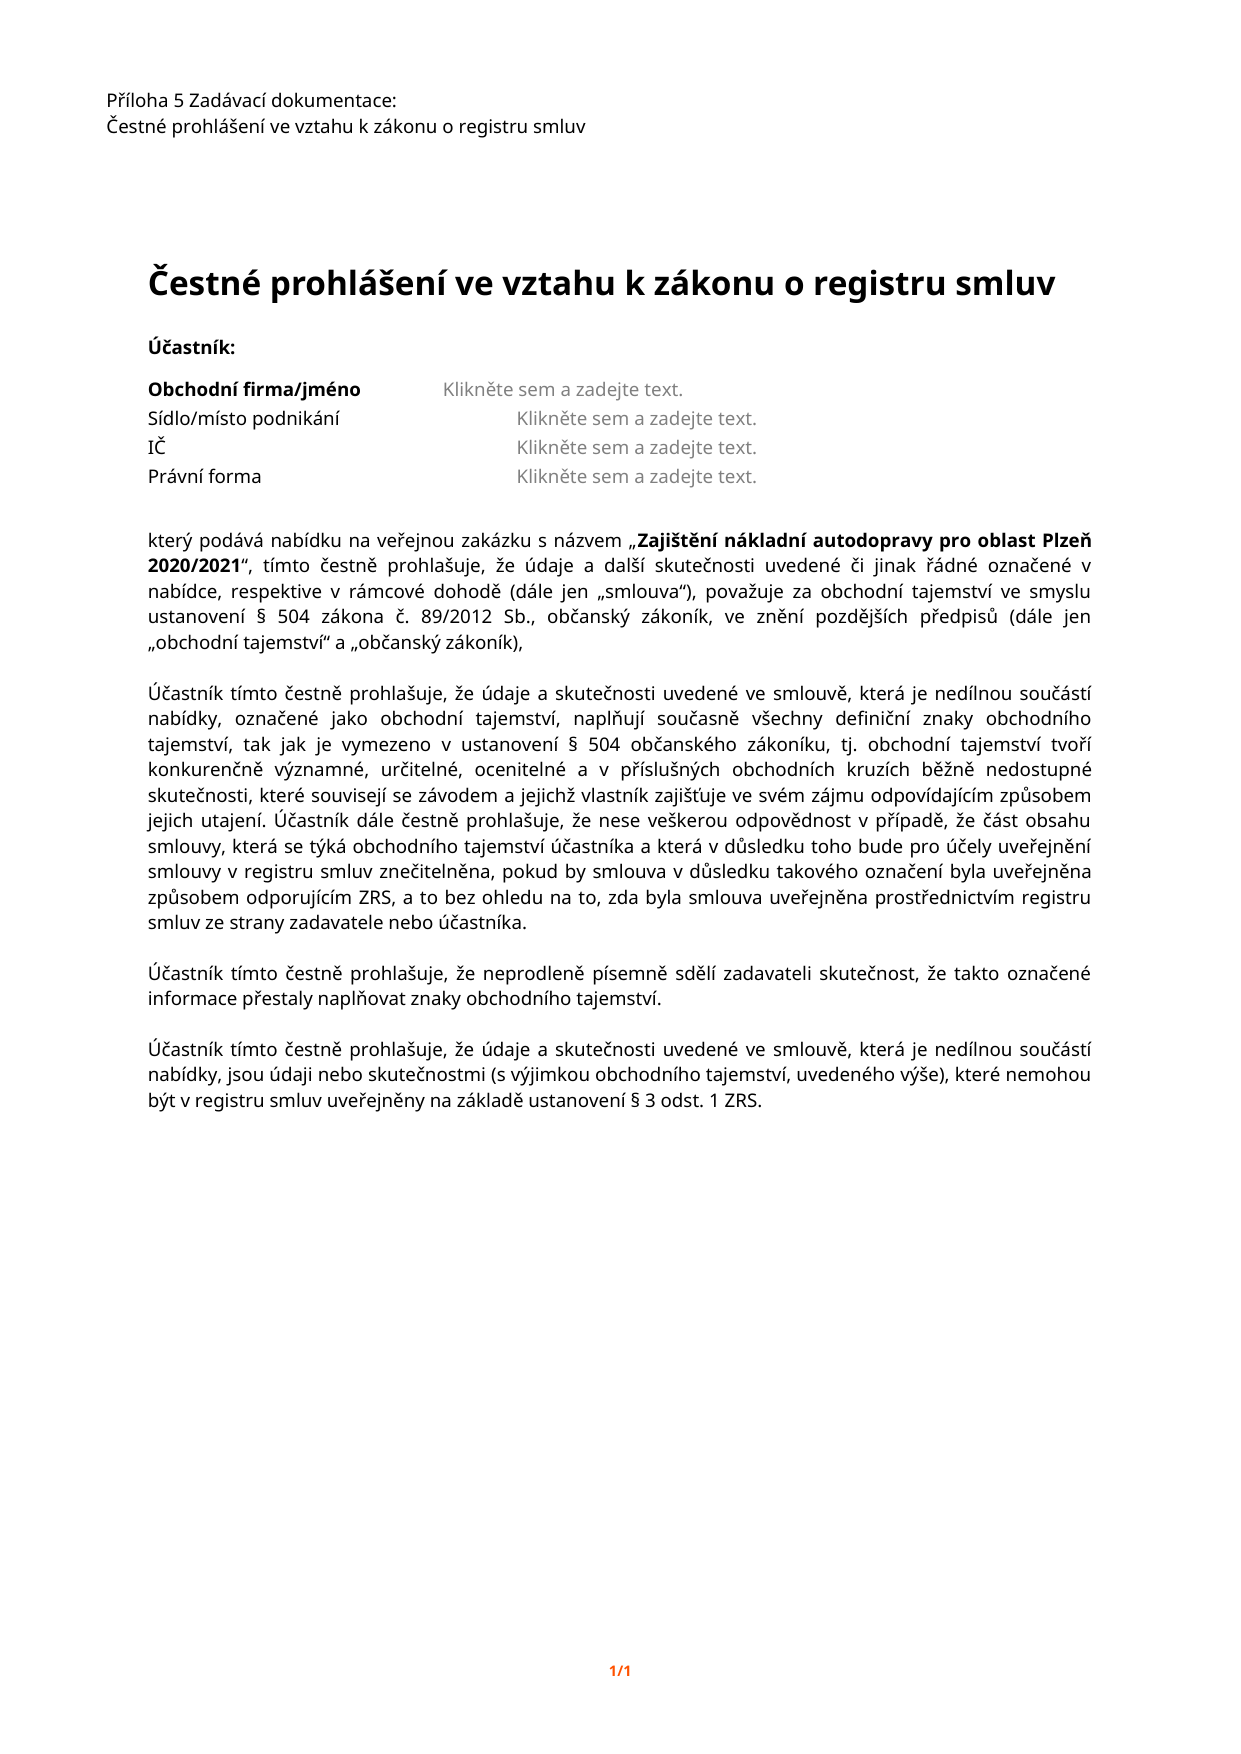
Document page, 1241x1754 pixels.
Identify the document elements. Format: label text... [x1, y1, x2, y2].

text Účastník tímto čestně prohlašuje, že údaje a skutečnosti uvedené ve smlouvě, která je nedílnou součástí nabídky, označené jako obchodní tajemství, naplňují současně všechny definiční znaky obchodního tajemství, tak jak je vymezeno v ustanovení § 504 občanského zákoníku, tj. obchodní tajemství tvoří konkurenčně významné, určitelné, ocenitelné a v příslušných obchodních kruzích běžně nedostupné skutečnosti, které souvisejí se závodem a jejichž vlastník zajišťuje ve svém zájmu odpovídajícím způsobem jejich utajení. Účastník dále čestně prohlašuje, že nese veškerou odpovědnost v případě, že část obsahu smlouvy, která se týká obchodního tajemství účastníka a která v důsledku toho bude pro účely uveřejnění smlouvy v registru smluv znečitelněna, pokud by smlouva v důsledku takového označení byla uveřejněna způsobem odporujícím ZRS, a to bez ohledu na to, zda byla smlouva uveřejněna prostřednictvím registru smluv ze strany zadavatele nebo účastníka. [148, 680, 1093, 935]
text Účastník tímto čestně prohlašuje, že neprodleně písemně sdělí zadavateli skutečnost, že takto označené informace přestaly naplňovat znaky obchodního tajemství. [148, 960, 1093, 1011]
text který podává nabídku na veřejnou zakázku s názvem „Zajištění nákladní autodopravy pro oblast Plzeň 2020/2021“, tímto čestně prohlašuje, že údaje a další skutečnosti uvedené či jinak řádné označené v nabídce, respektive v rámcové dohodě (dále jen „smlouva“), považuje za obchodní tajemství ve smyslu ustanovení § 504 zákona č. 89/2012 Sb., občanský zákoník, ve znění pozdějších předpisů (dále jen „obchodní tajemství“ a „občanský zákoník), [148, 527, 1093, 655]
text Právní forma [148, 460, 1093, 489]
text Účastník tímto čestně prohlašuje, že údaje a skutečnosti uvedené ve smlouvě, která je nedílnou součástí nabídky, jsou údaji nebo skutečnostmi (s výjimkou obchodního tajemství, uvedeného výše), které nemohou být v registru smluv uveřejněny na základě ustanovení § 3 odst. 1 ZRS. [148, 1036, 1093, 1113]
text Účastník: [148, 330, 1093, 361]
title Čestné prohlášení ve vztahu k zákonu o registru smluv [148, 259, 1093, 305]
text Sídlo/místo podnikání [148, 402, 1093, 431]
text IČ [148, 431, 1093, 460]
text Obchodní firma/jméno [148, 373, 1093, 402]
